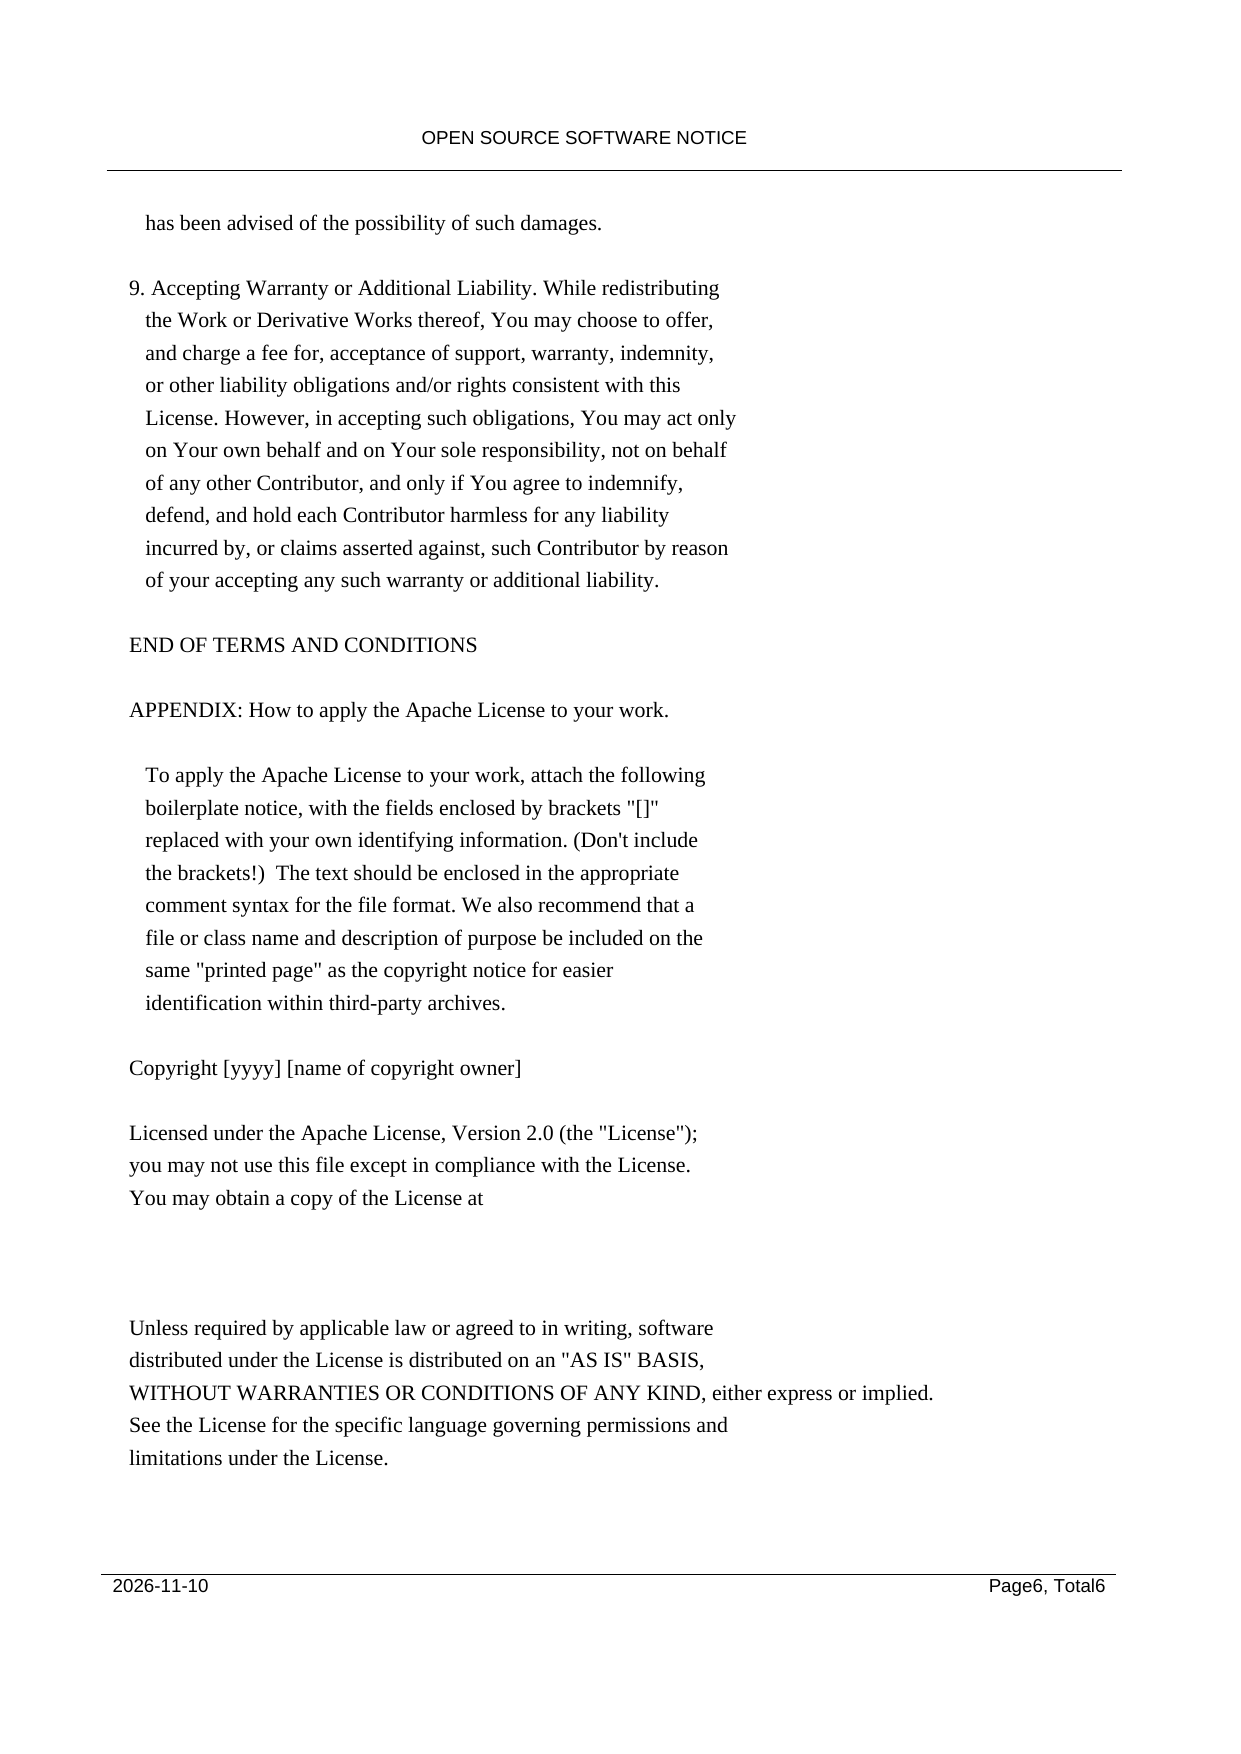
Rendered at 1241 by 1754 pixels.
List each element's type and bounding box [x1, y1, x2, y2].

text [112, 206, 1128, 1474]
